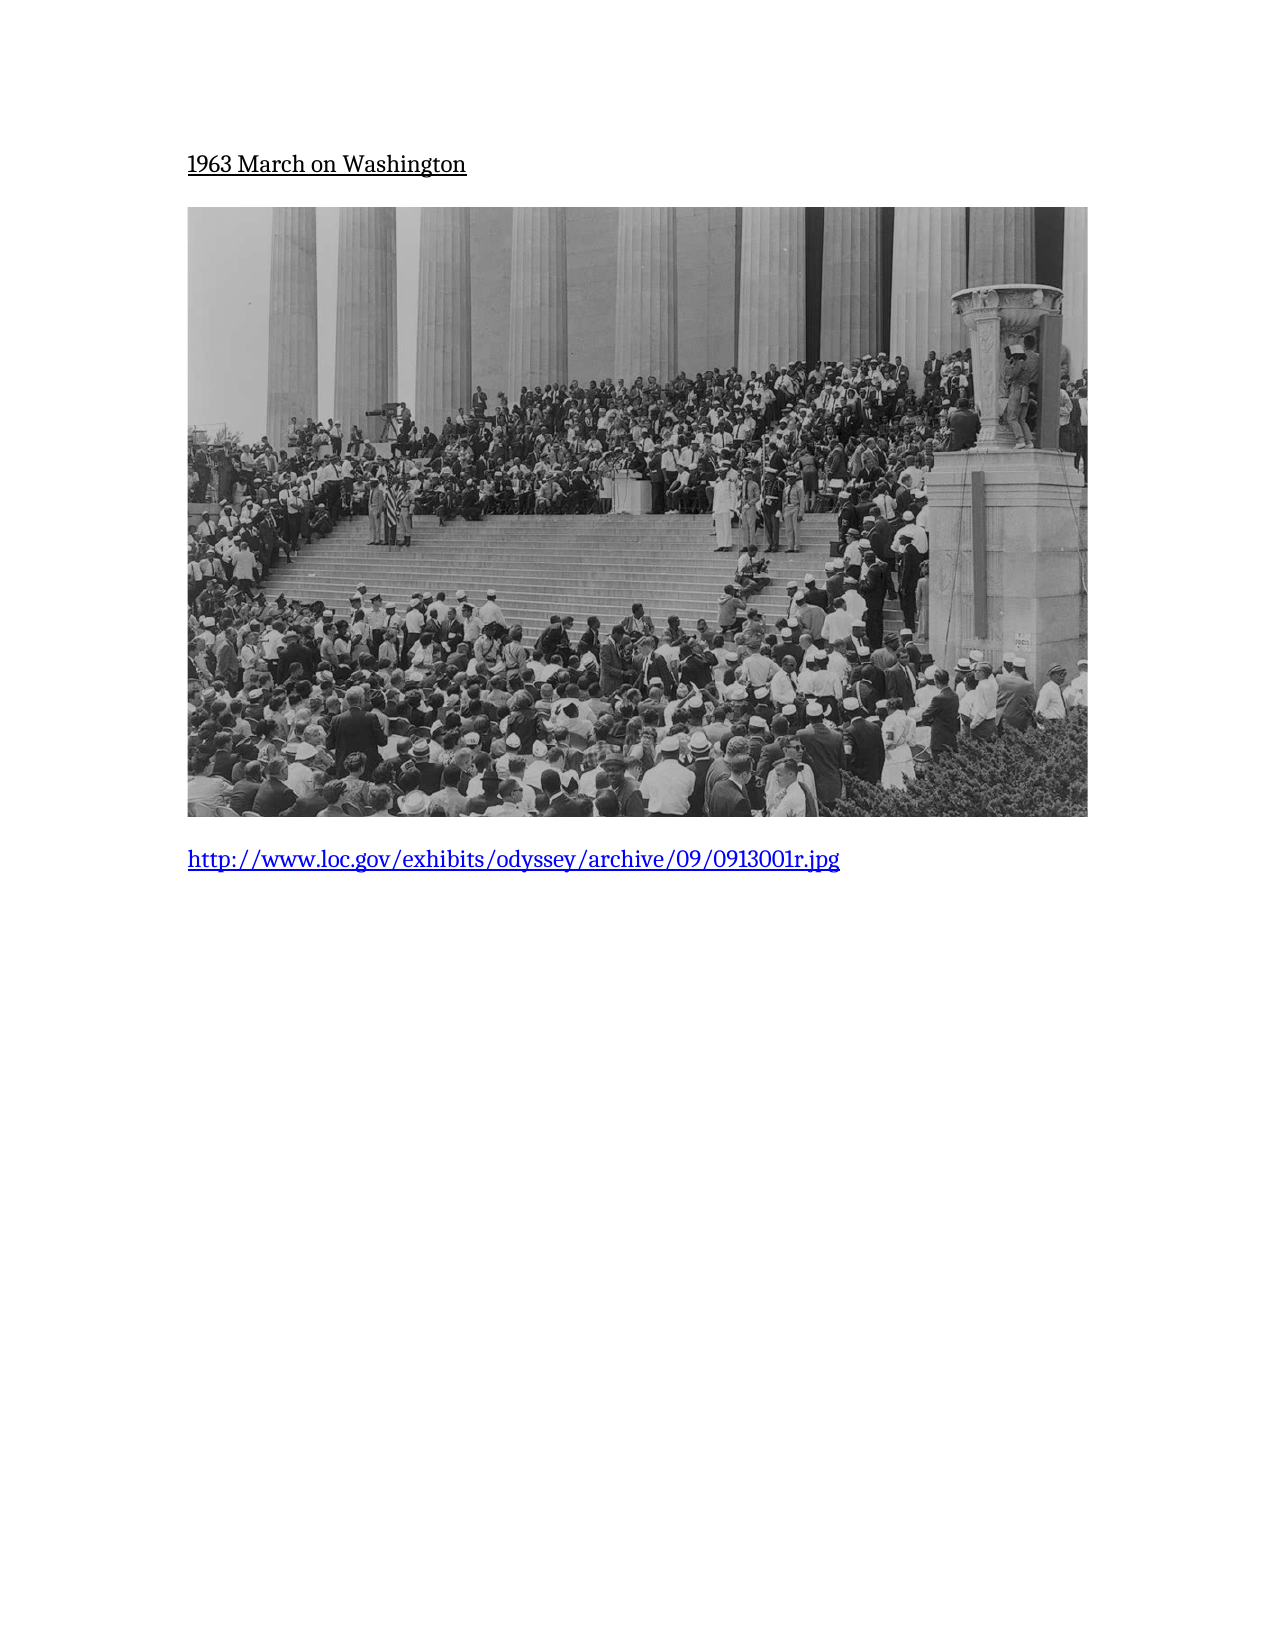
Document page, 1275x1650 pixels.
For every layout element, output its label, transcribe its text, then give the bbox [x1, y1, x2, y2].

text 1963 March on Washington [187, 150, 1087, 179]
text http://www.loc.gov/exhibits/odyssey/archive/09/0913001r.jpg [187, 845, 1087, 874]
picture [187, 207, 1088, 817]
